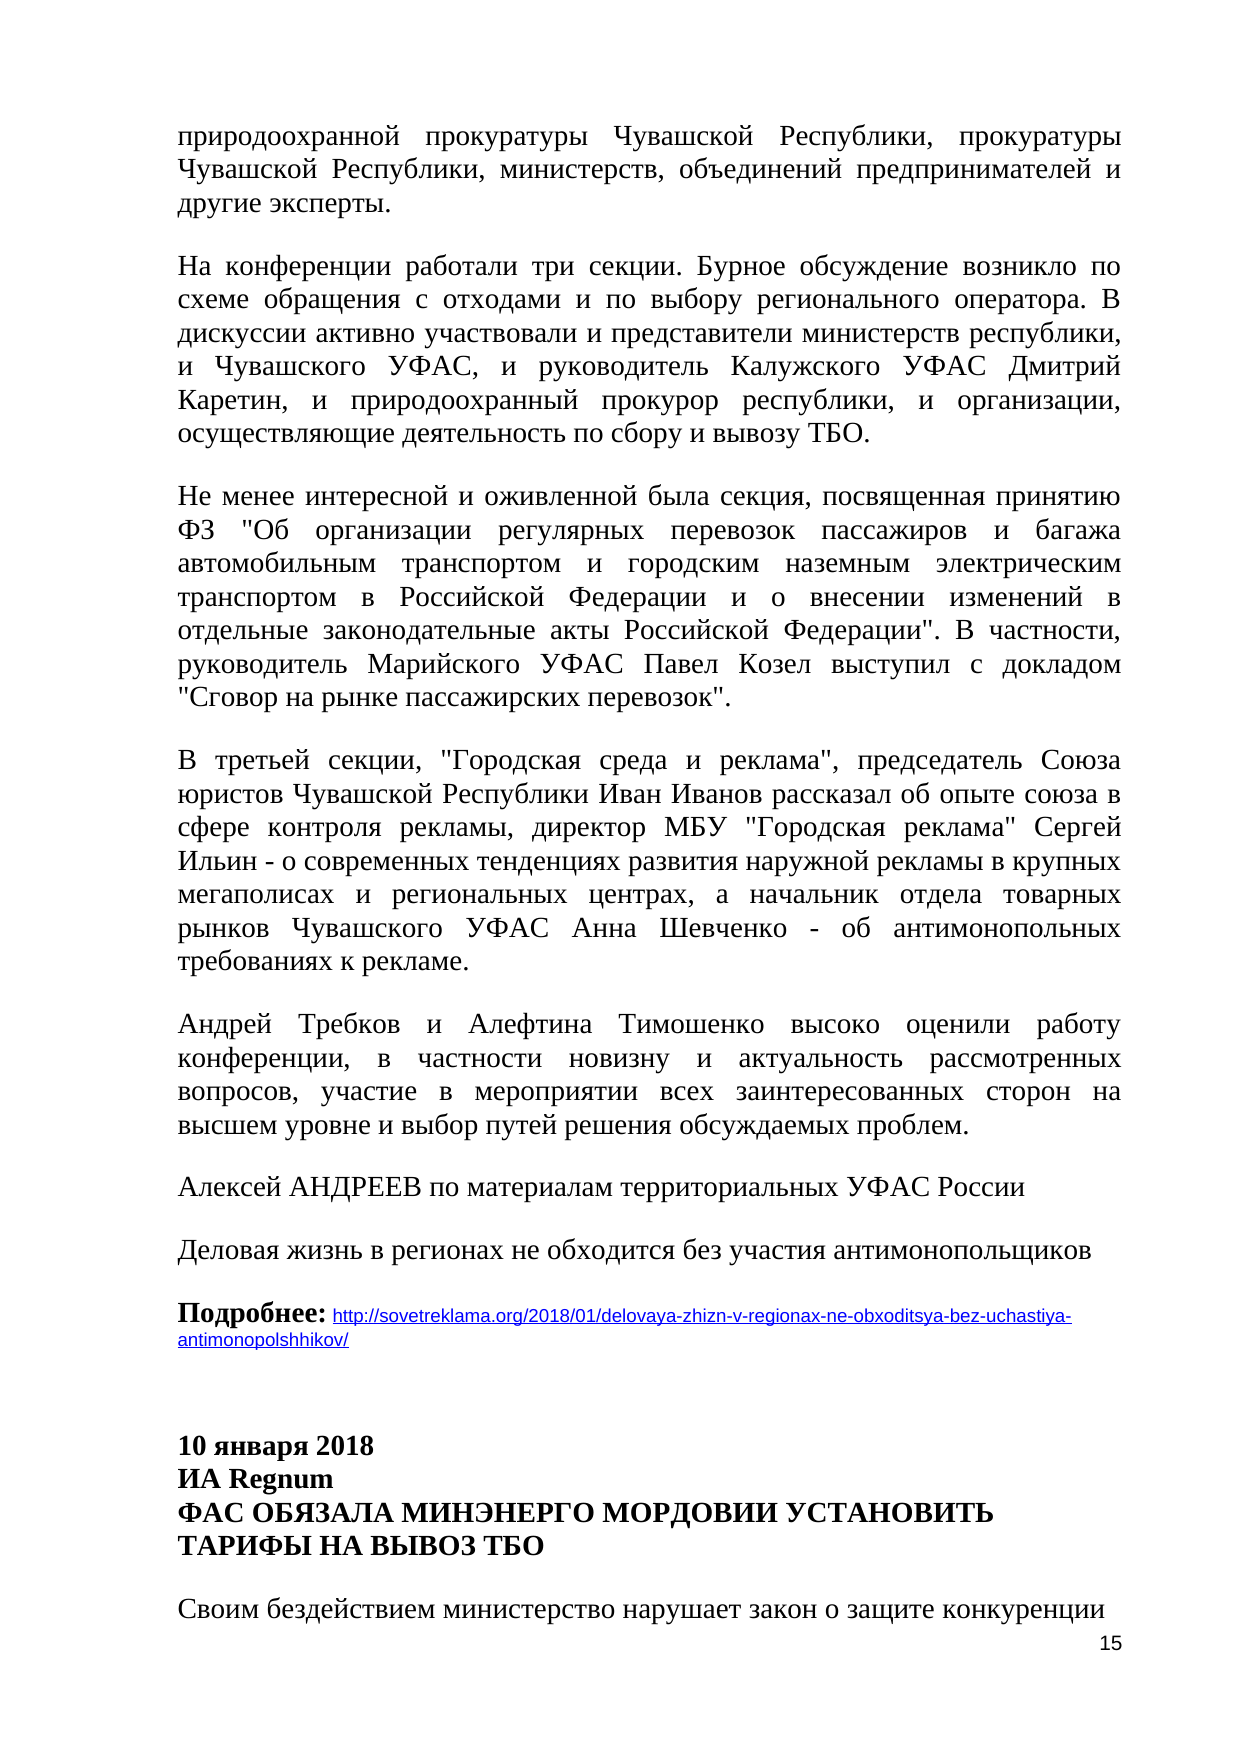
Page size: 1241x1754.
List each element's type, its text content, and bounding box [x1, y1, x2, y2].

text Деловая жизнь в регионах не обходится без участия антимонопольщиков [177, 1232, 1122, 1266]
text Алексей АНДРЕЕВ по материалам территориальных УФАС России [177, 1169, 1122, 1203]
subtitle 10 января 2018 ИА Regnum ФАС ОБЯЗАЛА МИНЭНЕРГО МОРДОВИИ УСТАНОВИТЬ ТАРИФЫ НА ВЫВОЗ ТБО [333, 1428, 1122, 1562]
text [177, 118, 1122, 219]
text На конференции работали три секции. Бурное обсуждение возникло по схеме обращения с отходами и по выбору регионального оператора. В дискуссии активно участвовали и представители министерств республики, и Чувашского УФАС, и руководитель Калужского УФАС Дмитрий Каретин, и природоохранный прокурор республики, и организации, осуществляющие деятельность по сбору и вывозу ТБО. [177, 248, 1122, 449]
text Андрей Требков и Алефтина Тимошенко высоко оценили работу конференции, в частности новизну и актуальность рассмотренных вопросов, участие в мероприятии всех заинтересованных сторон на высшем уровне и выбор путей решения обсуждаемых проблем. [177, 1006, 1122, 1140]
text Подробнее: http://sovetreklama.org/2018/01/delovaya-zhizn-v-regionax-ne-obxoditsya-bez-uchastiya-antimonopolshhikov/ [177, 1295, 1122, 1350]
text Своим бездействием министерство нарушает закон о защите конкуренции [177, 1591, 1122, 1624]
text В третьей секции, "Городская среда и реклама", председатель Союза юристов Чувашской Республики Иван Иванов рассказал об опыте союза в сфере контроля рекламы, директор МБУ "Городская реклама" Сергей Ильин - о современных тенденциях развития наружной рекламы в крупных мегаполисах и региональных центрах, а начальник отдела товарных рынков Чувашского УФАС Анна Шевченко - об антимонопольных требованиях к рекламе. [177, 742, 1122, 977]
text Не менее интересной и оживленной была секция, посвященная принятию ФЗ "Об организации регулярных перевозок пассажиров и багажа автомобильным транспортом и городским наземным электрическим транспортом в Российской Федерации и о внесении изменений в отдельные законодательные акты Российской Федерации". В частности, руководитель Марийского УФАС Павел Козел выступил с докладом "Сговор на рынке пассажирских перевозок". [177, 478, 1122, 713]
